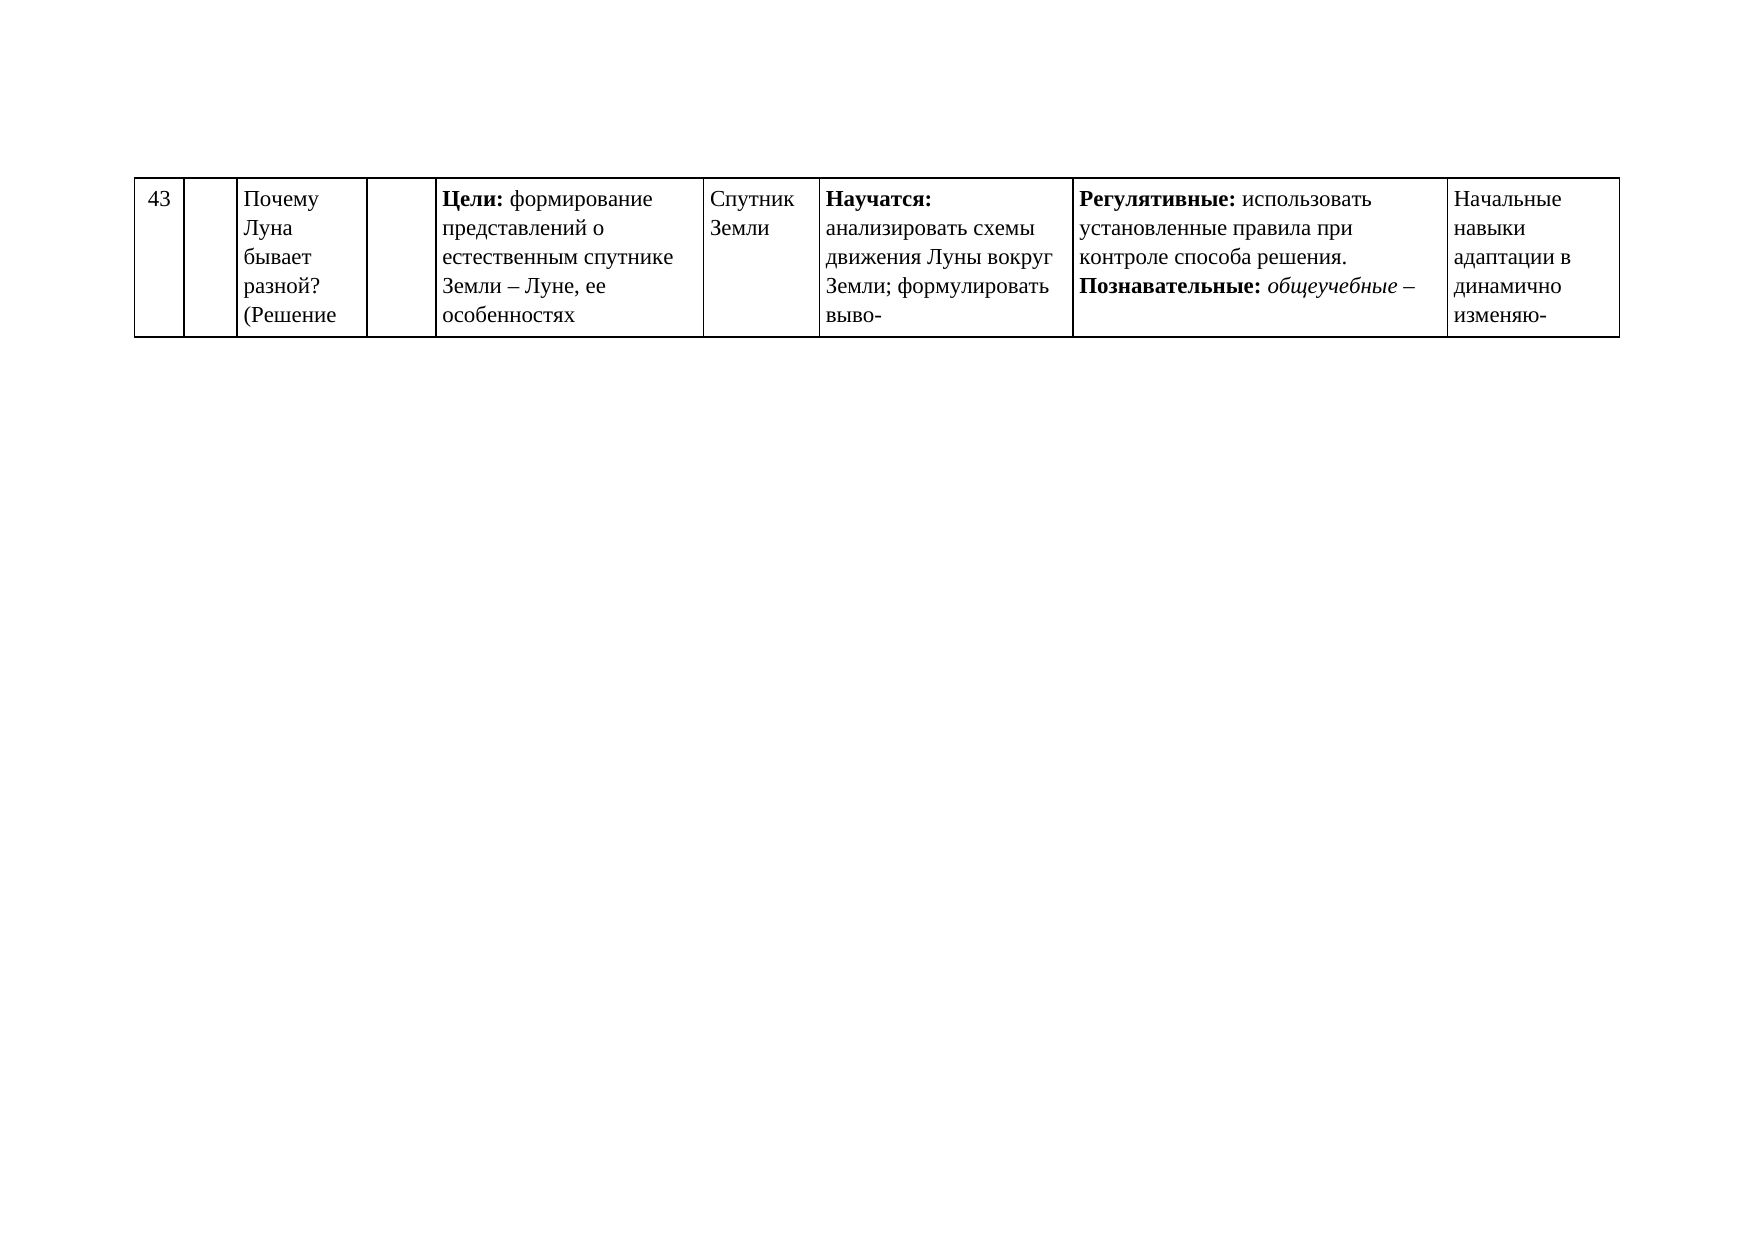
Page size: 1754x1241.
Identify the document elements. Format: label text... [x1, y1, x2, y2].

table_cell [185, 179, 236, 336]
table_cell 43 [135, 179, 183, 336]
table_cell Начальные навыки адаптации в динамично изменяю- [1448, 179, 1619, 336]
table_cell Научатся: анализировать схемы движения Луны вокруг Земли; формулировать выво- [820, 179, 1072, 336]
table_cell Спутник Земли [704, 179, 819, 336]
table_cell Почему Луна бывает разной? (Решение [238, 179, 366, 336]
table_cell Регулятивные: использовать установленные правила при контроле способа решения. Познавательные: общеучебные – [1074, 179, 1447, 336]
table_cell Цели: формирование представлений о естественным спутнике Земли – Луне, ее особенностях [437, 179, 703, 336]
table_cell [368, 179, 435, 336]
